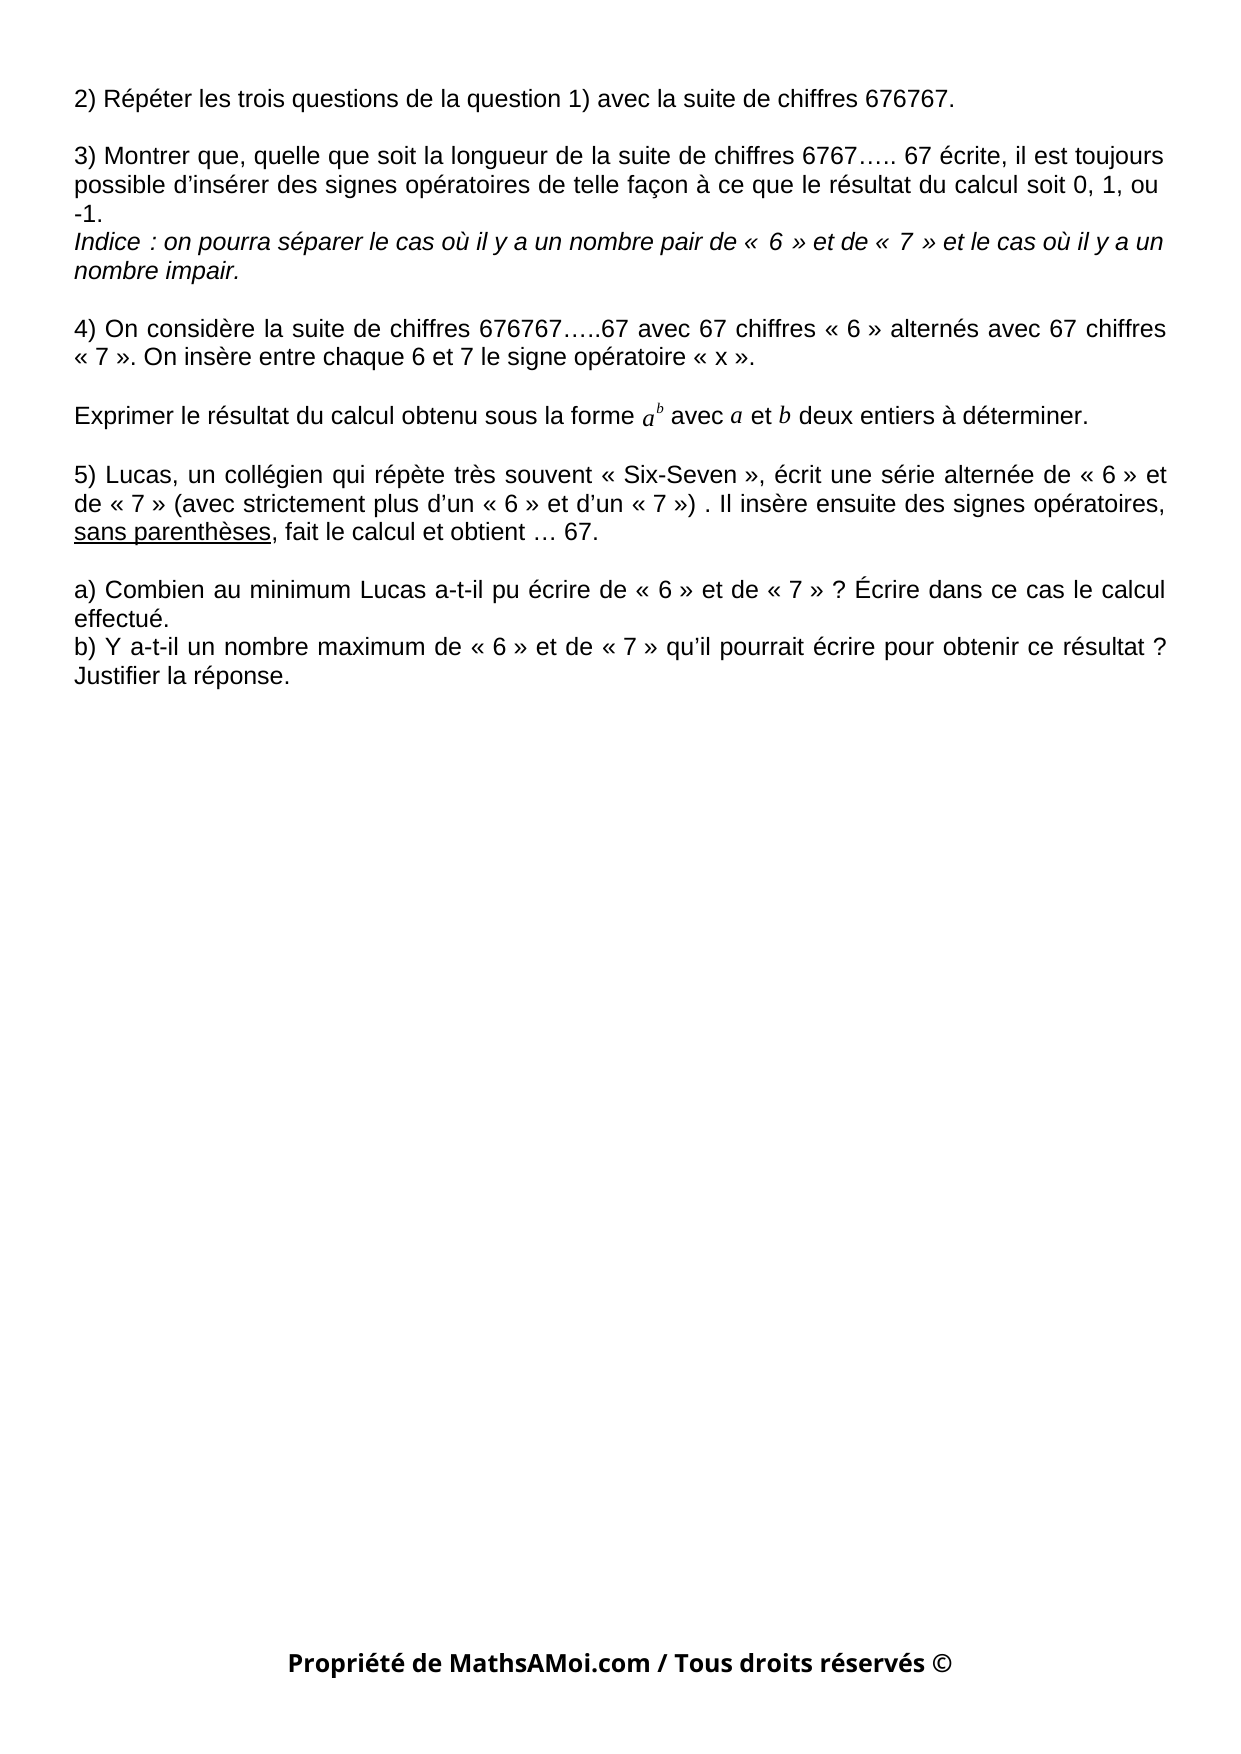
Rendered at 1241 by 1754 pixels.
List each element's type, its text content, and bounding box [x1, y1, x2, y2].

text 5) Lucas, un collégien qui répète très souvent « Six-Seven », écrit une série alternée de « 6 » et de « 7 » (avec strictement plus d’un « 6 » et d’un « 7 ») . Il insère ensuite des signes opératoires, sans parenthèses, fait le calcul et obtient … 67. [74, 460, 1167, 546]
text Indice : on pourra séparer le cas où il y a un nombre pair de « 6 » et de « 7 » et le cas où il y a un nombre impair. [74, 227, 1167, 285]
text Exprimer le résultat du calcul obtenu sous la forme avec et deux entiers à déterminer. [74, 400, 1167, 431]
text b) Y a-t-il un nombre maximum de « 6 » et de « 7 » qu’il pourrait écrire pour obtenir ce résultat ? Justifier la réponse. [74, 632, 1167, 690]
text 3) Montrer que, quelle que soit la longueur de la suite de chiffres 6767….. 67 écrite, il est toujours possible d’insérer des signes opératoires de telle façon à ce que le résultat du calcul soit 0, 1, ou -1. [74, 141, 1167, 227]
text 2) Répéter les trois questions de la question 1) avec la suite de chiffres 676767. [74, 84, 1167, 112]
text a) Combien au minimum Lucas a-t-il pu écrire de « 6 » et de « 7 » ? Écrire dans ce cas le calcul effectué. [74, 575, 1167, 632]
text 4) On considère la suite de chiffres 676767…..67 avec 67 chiffres « 6 » alternés avec 67 chiffres « 7 ». On insère entre chaque 6 et 7 le signe opératoire « x ». [74, 314, 1167, 371]
